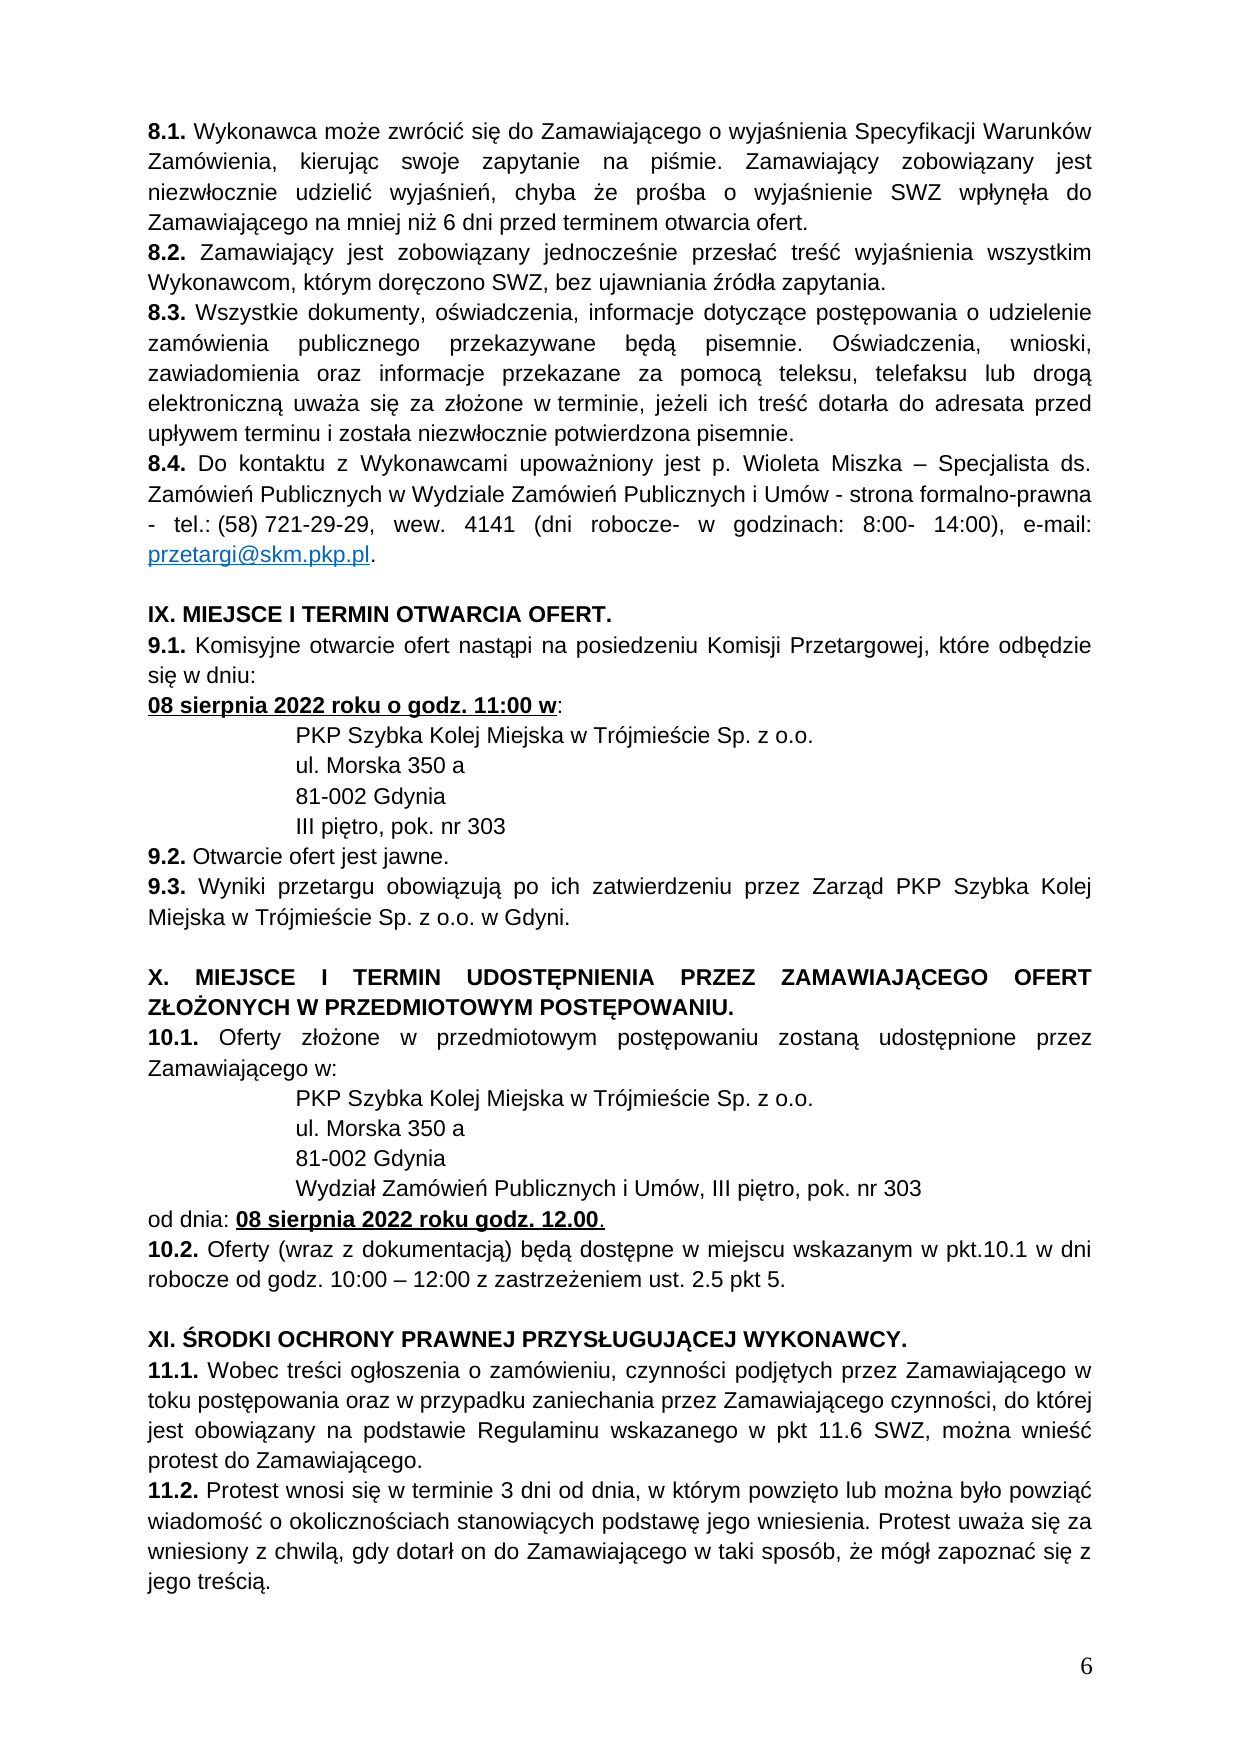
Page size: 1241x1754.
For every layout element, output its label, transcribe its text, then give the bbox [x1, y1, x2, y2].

text 9.2. Otwarcie ofert jest jawne. [148, 843, 1092, 869]
text III piętro, pok. nr 303 [148, 813, 1092, 839]
text PKP Szybka Kolej Miejska w Trójmieście Sp. z o.o. [148, 722, 1092, 749]
text 9.1. Komisyjne otwarcie ofert nastąpi na posiedzeniu Komisji Przetargowej, które odbędzie się w dniu: [148, 632, 1092, 688]
text ul. Morska [148, 1115, 1092, 1141]
text IX. MIEJSCE I TERMIN OTWARCIA OFERT. [148, 601, 1092, 628]
text PKP Szybka Kolej Miejska w Trójmieście Sp. z o.o. [148, 1085, 1092, 1111]
text 9.3. Wyniki przetargu obowiązują po ich zatwierdzeniu przez Zarząd PKP Szybka Kolej Miejska w Trójmieście Sp. z o.o. w Gdyni. [148, 873, 1092, 930]
text 11.2. Protest wnosi się w terminie 3 dni od dnia, w którym powzięto lub można było powziąć wiadomość o okolicznościach stanowiących podstawę jego wniesienia. Protest uważa się za wniesiony z chwilą, gdy dotarł on do Zamawiającego w taki sposób, że mógł zapoznać się z jego treścią. [148, 1477, 1092, 1594]
text 81-002 Gdynia [148, 783, 1092, 809]
text Wydział Zamówień Publicznych i Umów, III piętro, pok. nr 303 [148, 1175, 1092, 1202]
text 8.4. Do kontaktu z Wykonawcami upoważniony jest p. Wioleta Miszka – Specjalista ds. Zamówień Publicznych w Wydziale Zamówień Publicznych i Umów - strona formalno-prawna - tel.: (58) 721-29-29, wew. 4141 (dni robocze- w godzinach: 8:00- 14:00), e-mail: przetargi@skm.pkp.pl. [148, 450, 1092, 567]
text 81-002 Gdynia [148, 1145, 1092, 1172]
text XI. ŚRODKI OCHRONY PRAWNEJ PRZYSŁUGUJĄCEJ WYKONAWCY. [148, 1326, 1092, 1353]
text 08 sierpnia 2022 roku o godz. 11:00 w: [148, 692, 1092, 718]
text od dnia: 08 sierpnia 2022 roku godz. 12.00. [148, 1206, 1092, 1232]
text ul. Morska [148, 752, 1092, 779]
text 10.2. Oferty (wraz z dokumentacją) będą dostępne w miejscu wskazanym w pkt.10.1 w dni robocze od godz. 10:00 – 12:00 z zastrzeżeniem ust. 2.5 pkt 5. [148, 1236, 1092, 1292]
text 11.1. Wobec treści ogłoszenia o zamówieniu, czynności podjętych przez Zamawiającego w toku postępowania oraz w przypadku zaniechania przez Zamawiającego czynności, do której jest obowiązany na podstawie Regulaminu wskazanego w pkt 11.6 SWZ, można wnieść protest do Zamawiającego. [148, 1357, 1092, 1474]
text 8.2. Zamawiający jest zobowiązany jednocześnie przesłać treść wyjaśnienia wszystkim Wykonawcom, którym doręczono SWZ, bez ujawniania źródła zapytania. [148, 239, 1092, 296]
text 8.1. Wykonawca może zwrócić się do Zamawiającego o wyjaśnienia Specyfikacji Warunków Zamówienia, kierując swoje zapytanie na piśmie. Zamawiający zobowiązany jest niezwłocznie udzielić wyjaśnień, chyba że prośba o wyjaśnienie SWZ wpłynęła do Zamawiającego na mniej niż 6 dni przed terminem otwarcia ofert. [148, 118, 1092, 235]
text 8.3. Wszystkie dokumenty, oświadczenia, informacje dotyczące postępowania o udzielenie zamówienia publicznego przekazywane będą pisemnie. Oświadczenia, wnioski, zawiadomienia oraz informacje przekazane za pomocą teleksu, telefaksu lub drogą elektroniczną uważa się za złożone w terminie, jeżeli ich treść dotarła do adresata przed upływem terminu i została niezwłocznie potwierdzona pisemnie. [148, 299, 1092, 447]
text X. MIEJSCE I TERMIN UDOSTĘPNIENIA PRZEZ ZAMAWIAJĄCEGO OFERT ZŁOŻONYCH W PRZEDMIOTOWYM POSTĘPOWANIU. [148, 964, 1092, 1021]
text 10.1. Oferty złożone w przedmiotowym postępowaniu zostaną udostępnione przez Zamawiającego w: [148, 1024, 1092, 1081]
